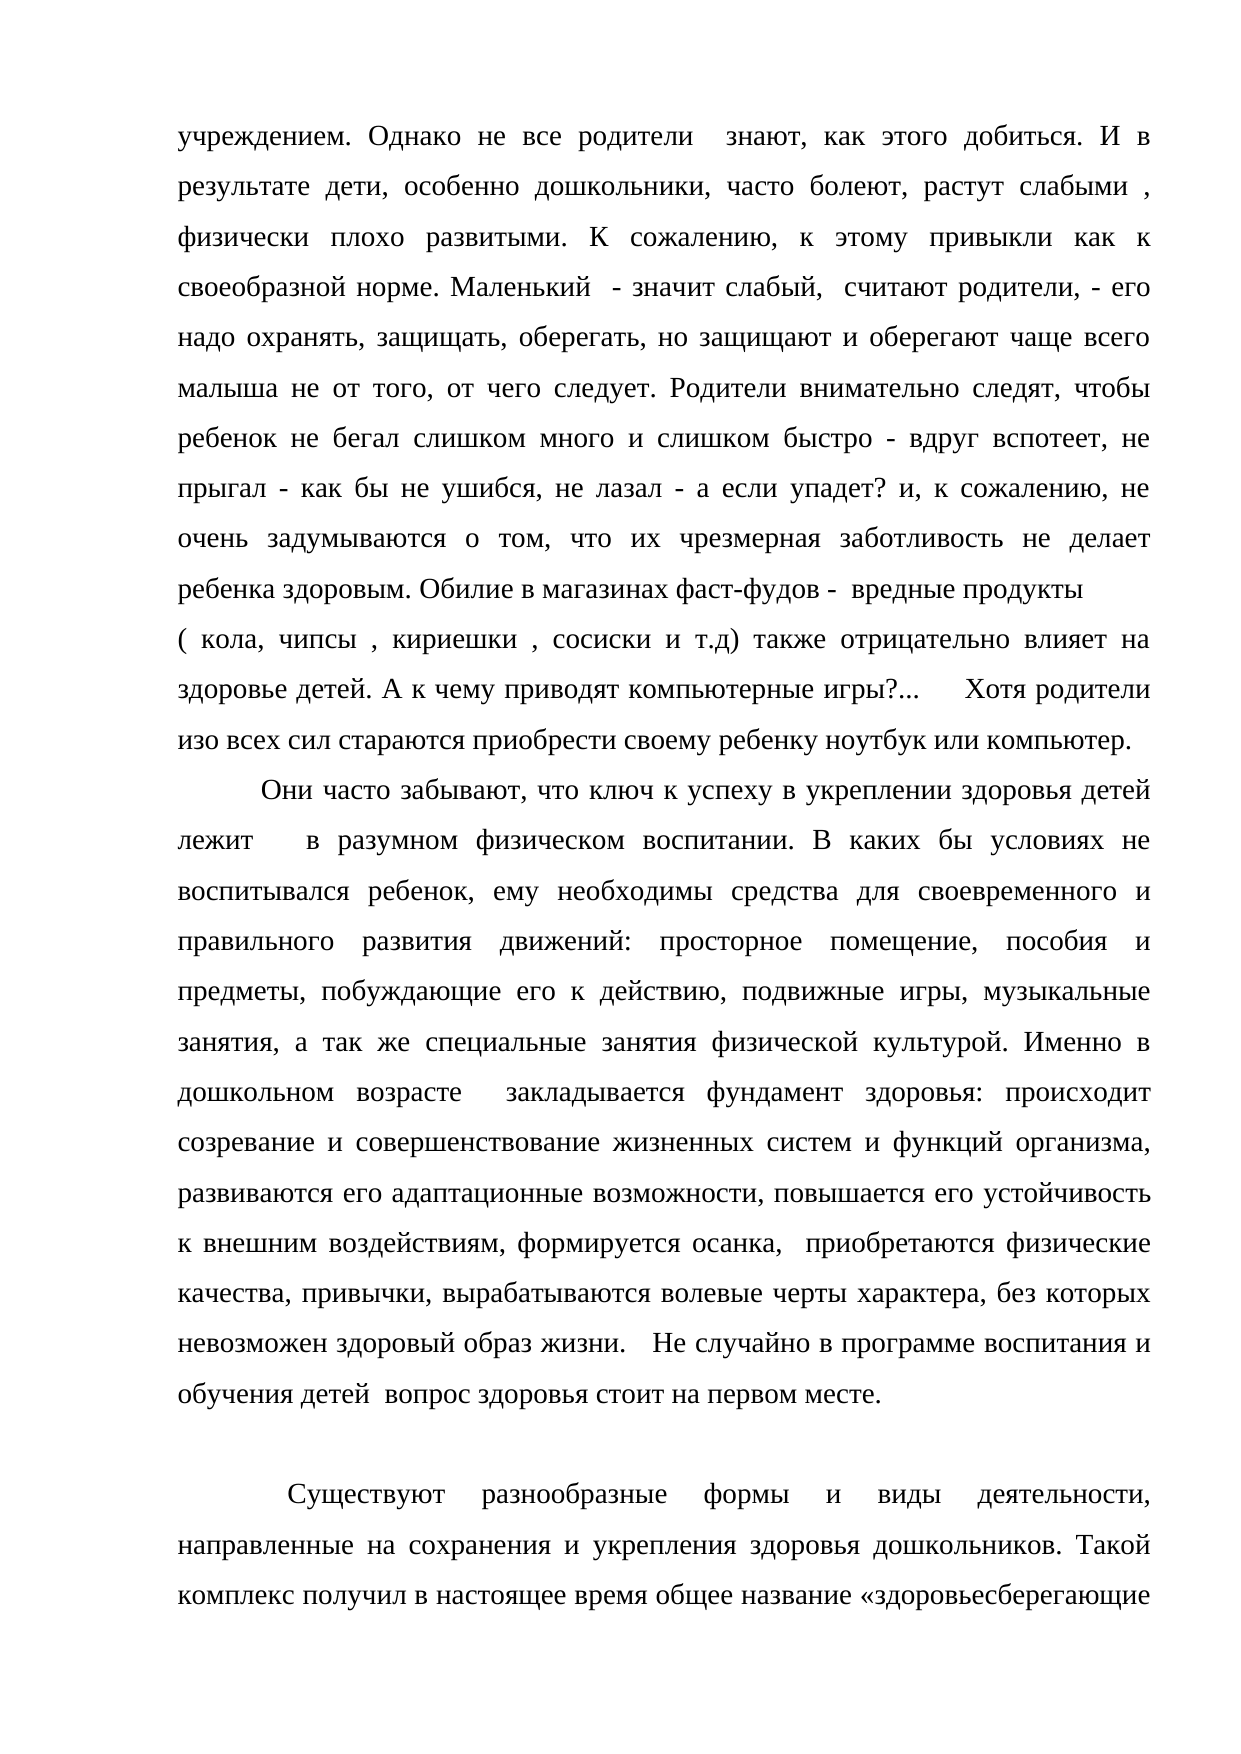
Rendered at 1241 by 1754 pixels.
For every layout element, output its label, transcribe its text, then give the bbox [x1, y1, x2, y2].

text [177, 118, 1152, 604]
text Они часто забывают, что ключ к успеху в укреплении здоровья детей лежит в разумном физическом воспитании. В каких бы условиях не воспитывался ребенок, ему необходимы средства для своевременного и правильного развития движений: просторное помещение, пособия и предметы, побуждающие его к действию, подвижные игры, музыкальные занятия, а так же специальные занятия физической культурой. Именно в дошкольном возрасте закладывается фундамент здоровья: происходит созревание и совершенствование жизненных систем и функций организма, развиваются его адаптационные возможности, повышается его устойчивость к внешним воздействиям, формируется осанка, приобретаются физические качества, привычки, вырабатываются волевые черты характера, без которых невозможен здоровый образ жизни. Не случайно в программе воспитания и обучения детей вопрос здоровья стоит на первом месте. [177, 772, 1152, 1409]
text ( кола, чипсы , кириешки , сосиски и т.д) также отрицательно влияет на здоровье детей. А к чему приводят компьютерные игры?... Хотя родители изо всех сил стараются приобрести своему ребенку ноутбук или компьютер. [177, 621, 1152, 755]
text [177, 1477, 1152, 1611]
